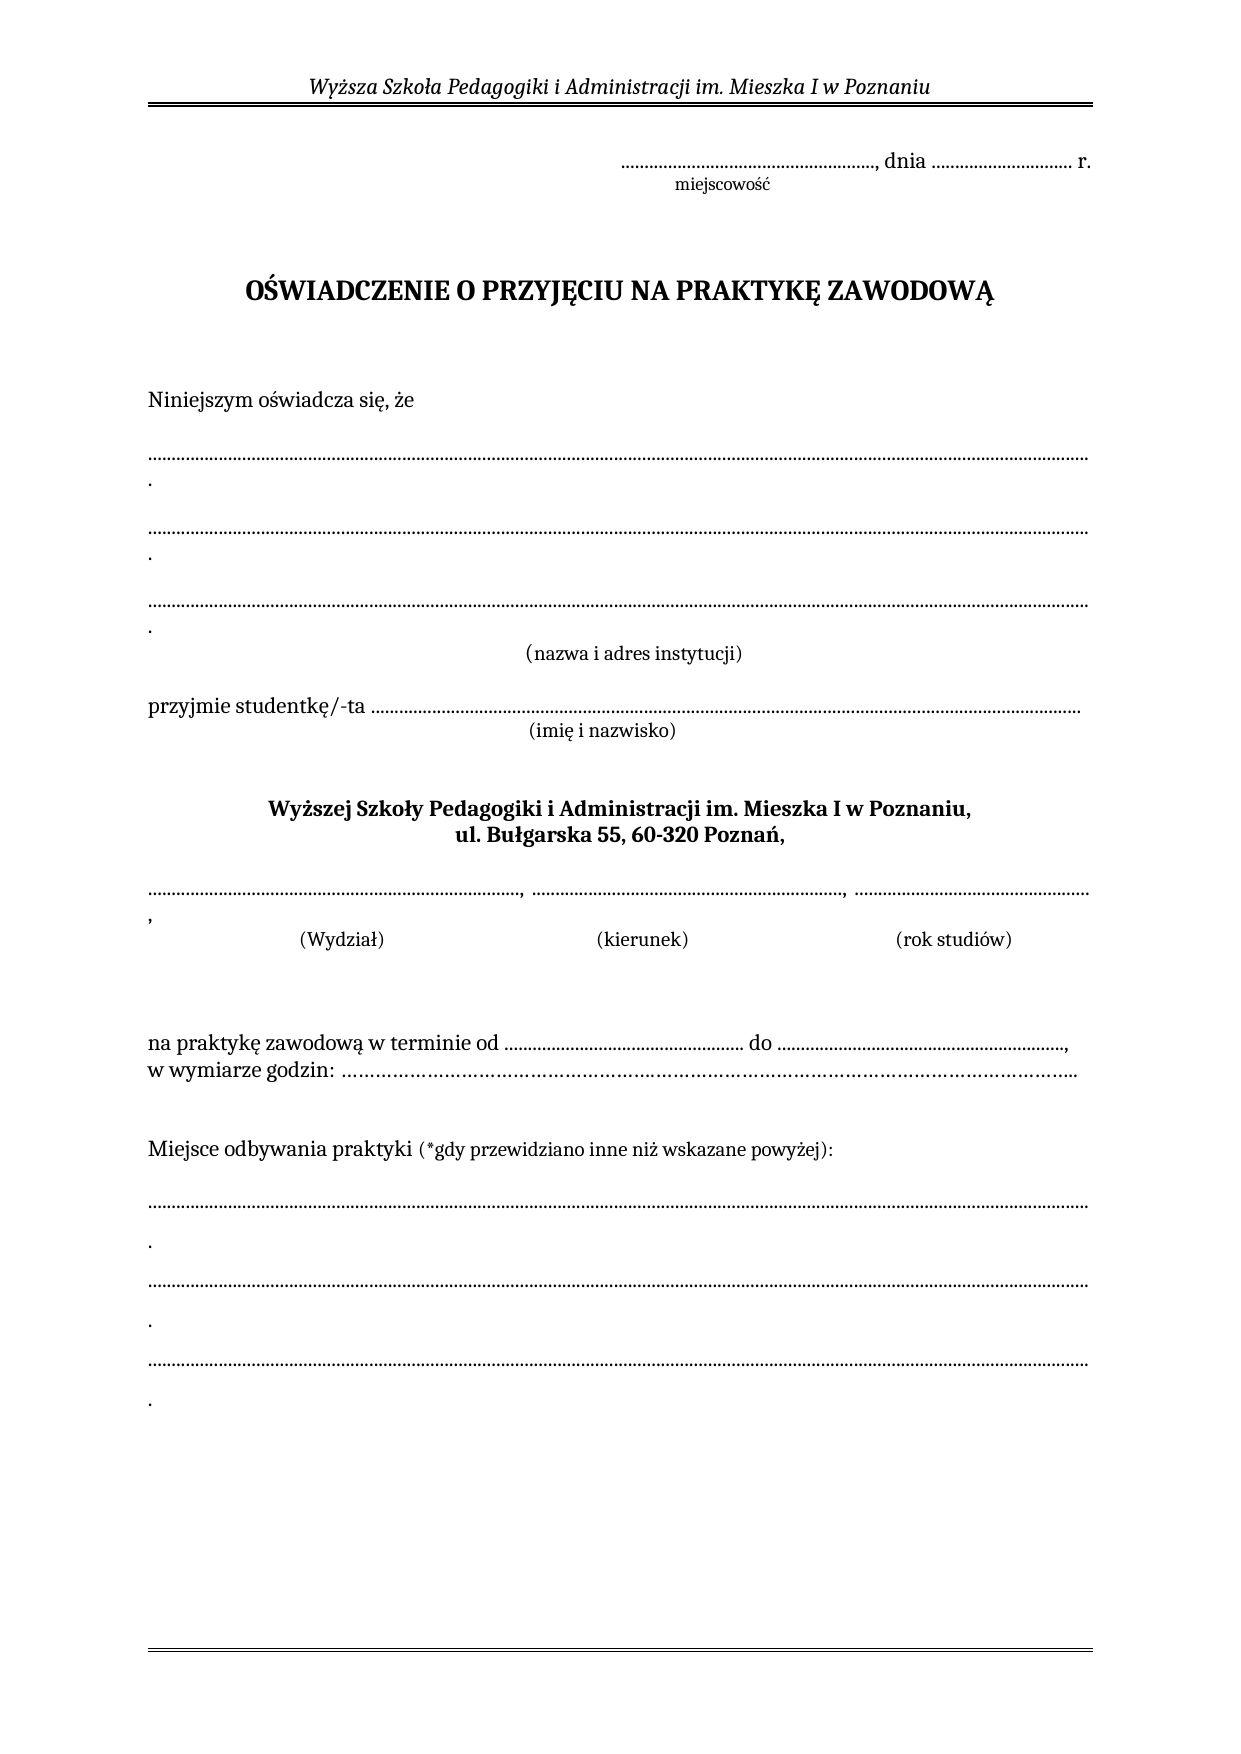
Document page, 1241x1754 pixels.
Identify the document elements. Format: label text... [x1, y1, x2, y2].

text ......................................................................................................................................................................................................... [148, 1188, 1093, 1254]
text Wyższej Szkoły Pedagogiki i Administracji im. Mieszka I w Poznaniu, [148, 795, 1093, 822]
text ......................................................................................................................................................................................................... [148, 1267, 1093, 1333]
text na praktykę zawodową w terminie od ................................................... do ............................................................., [148, 1030, 1093, 1057]
text Miejsce odbywania praktyki (*gdy przewidziano inne niż wskazane powyżej): [148, 1136, 1093, 1162]
text ......................................................, dnia .............................. r. [148, 148, 1093, 174]
text ......................................................................................................................................................................................................... [148, 513, 1093, 566]
text miejscowość [148, 174, 1093, 196]
text ......................................................................................................................................................................................................... [148, 440, 1093, 493]
text ul. Bułgarska 55, 60-320 Poznań, [148, 822, 1093, 848]
text (imię i nazwisko) [148, 719, 1093, 743]
text przyjmie studentkę/-ta ....................................................................................................................................................... [148, 692, 1093, 719]
text (nazwa i adres instytucji) [148, 640, 1093, 666]
text OŚWIADCZENIE O PRZYJĘCIU NA PRAKTYKĘ ZAWODOWĄ [148, 274, 1093, 308]
text ..............................................................................., .................................................................., .................................................., [148, 874, 1093, 927]
text ......................................................................................................................................................................................................... [148, 587, 1093, 640]
text Niniejszym oświadcza się, że [148, 387, 1093, 413]
text (Wydział) (kierunek) (rok studiów) [148, 927, 1093, 951]
text w wymiarze godzin: ……………………………………………….……………………………………………………………….. [148, 1057, 1093, 1083]
text ......................................................................................................................................................................................................... [148, 1346, 1093, 1412]
